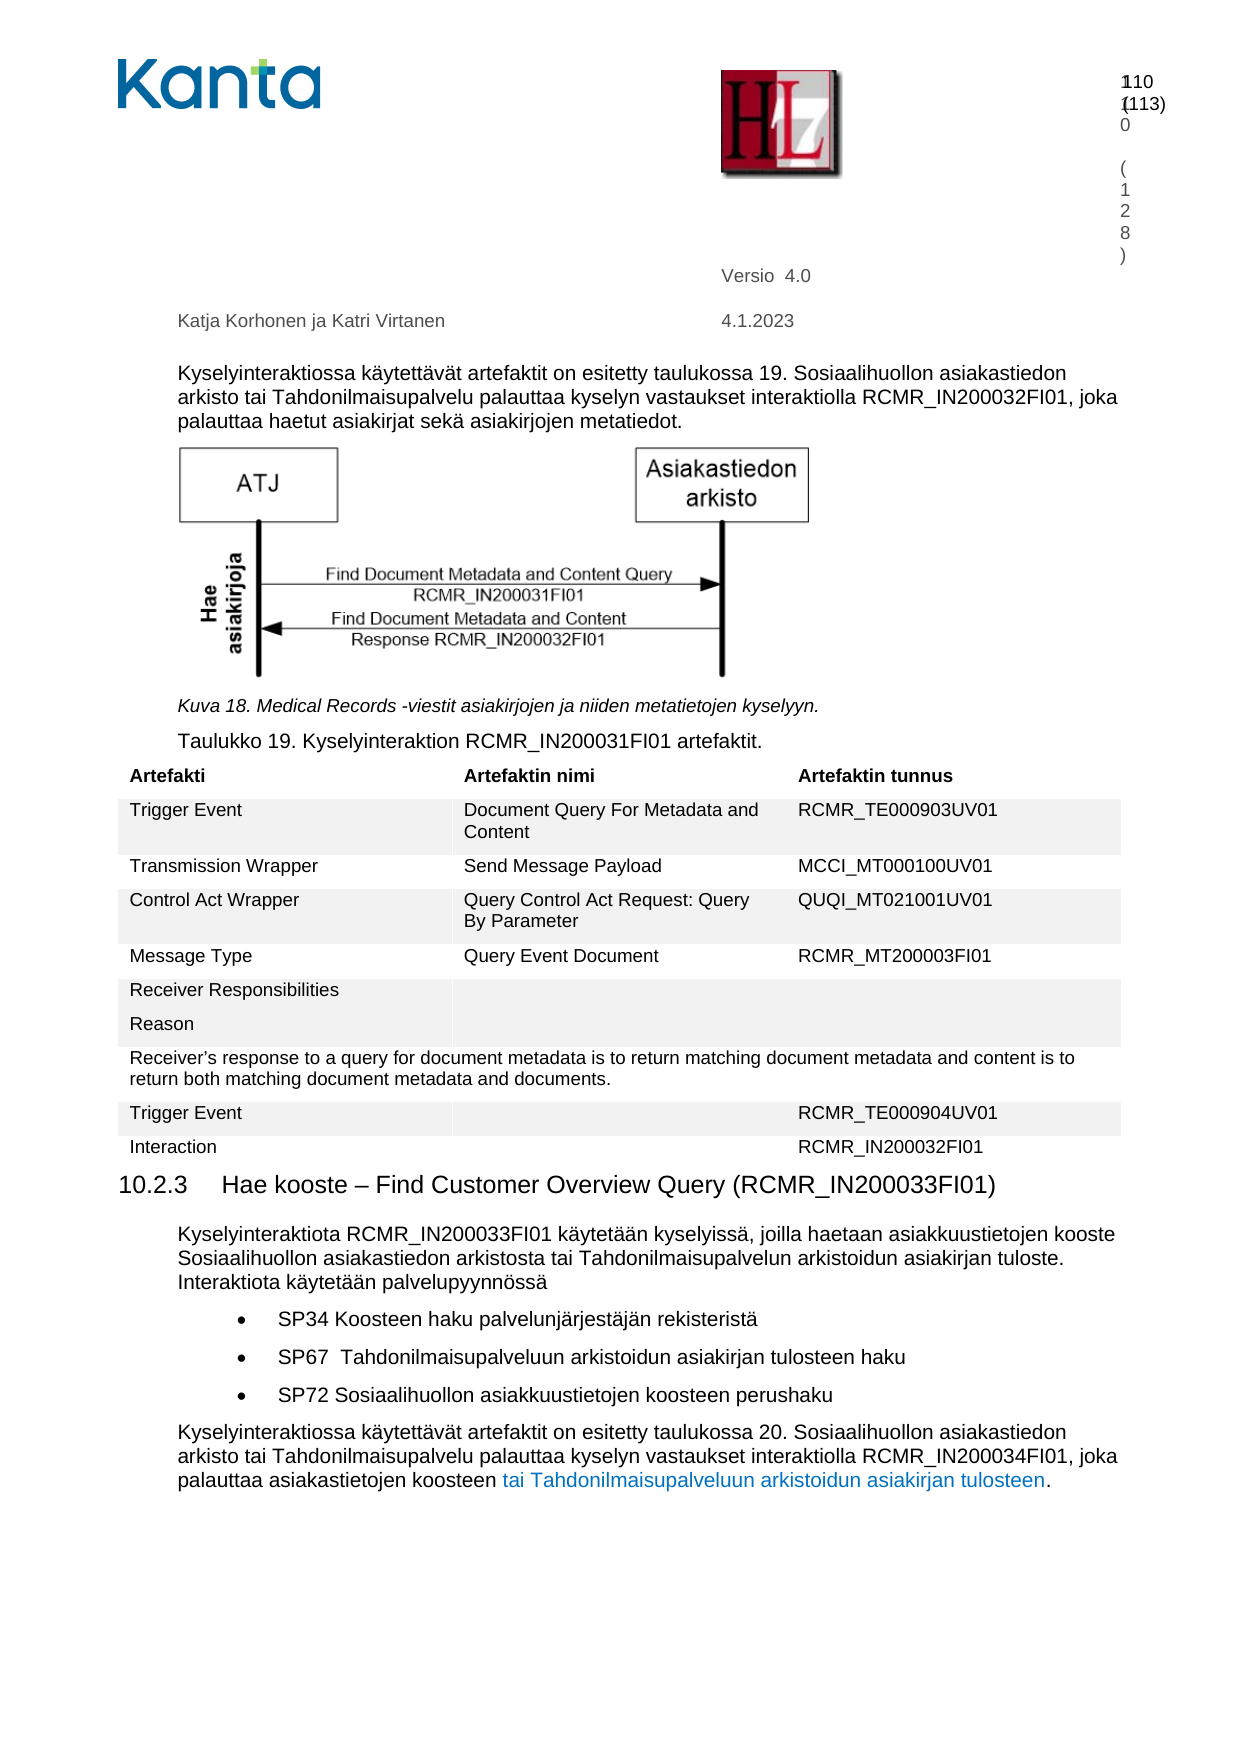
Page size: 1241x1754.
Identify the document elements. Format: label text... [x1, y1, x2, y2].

text Taulukko 19. Kyselyinteraktion RCMR_IN200031FI01 artefaktit. [177, 728, 1122, 752]
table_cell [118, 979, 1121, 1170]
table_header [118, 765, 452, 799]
text Kyselyinteraktiota RCMR_IN200033FI01 käytetään kyselyissä, joilla haetaan asiakkuustietojen kooste Sosiaalihuollon asiakastiedon arkistosta tai Tahdonilmaisupalvelun arkistoidun asiakirjan tuloste. Interaktiota käytetään palvelupyynnössä [177, 1222, 1122, 1294]
text Kuva 18. Medical Records -viestit asiakirjojen ja niiden metatietojen kyselyyn. [177, 694, 1122, 716]
picture [721, 70, 844, 179]
list SP67 Tahdonilmaisupalveluun arkistoidun asiakirjan tulosteen haku [236, 1344, 1122, 1370]
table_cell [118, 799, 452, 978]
list SP72 Sosiaalihuollon asiakkuustietojen koosteen perushaku [236, 1382, 1122, 1408]
list SP34 Koosteen haku palvelunjärjestäjän rekisteristä [236, 1306, 1122, 1332]
picture [177, 445, 811, 682]
text Kyselyinteraktiossa käytettävät artefaktit on esitetty taulukossa 20. Sosiaalihuollon asiakastiedon arkisto tai Tahdonilmaisupalvelu palauttaa kyselyn vastaukset interaktiolla RCMR_IN200034FI01, joka palauttaa asiakastietojen koosteen tai Tahdonilmaisupalveluun arkistoidun asiakirjan tulosteen. [177, 1420, 1122, 1492]
text Kyselyinteraktiossa käytettävät artefaktit on esitetty taulukossa 19. Sosiaalihuollon asiakastiedon arkisto tai Tahdonilmaisupalvelu palauttaa kyselyn vastaukset interaktiolla RCMR_IN200032FI01, joka palauttaa haetut asiakirjat sekä asiakirjojen metatiedot. [177, 361, 1122, 433]
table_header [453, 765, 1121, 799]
subtitle Hae kooste – Find Customer Overview Query (RCMR_IN200033FI01) [118, 1170, 1122, 1199]
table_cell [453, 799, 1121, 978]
picture [118, 59, 321, 109]
